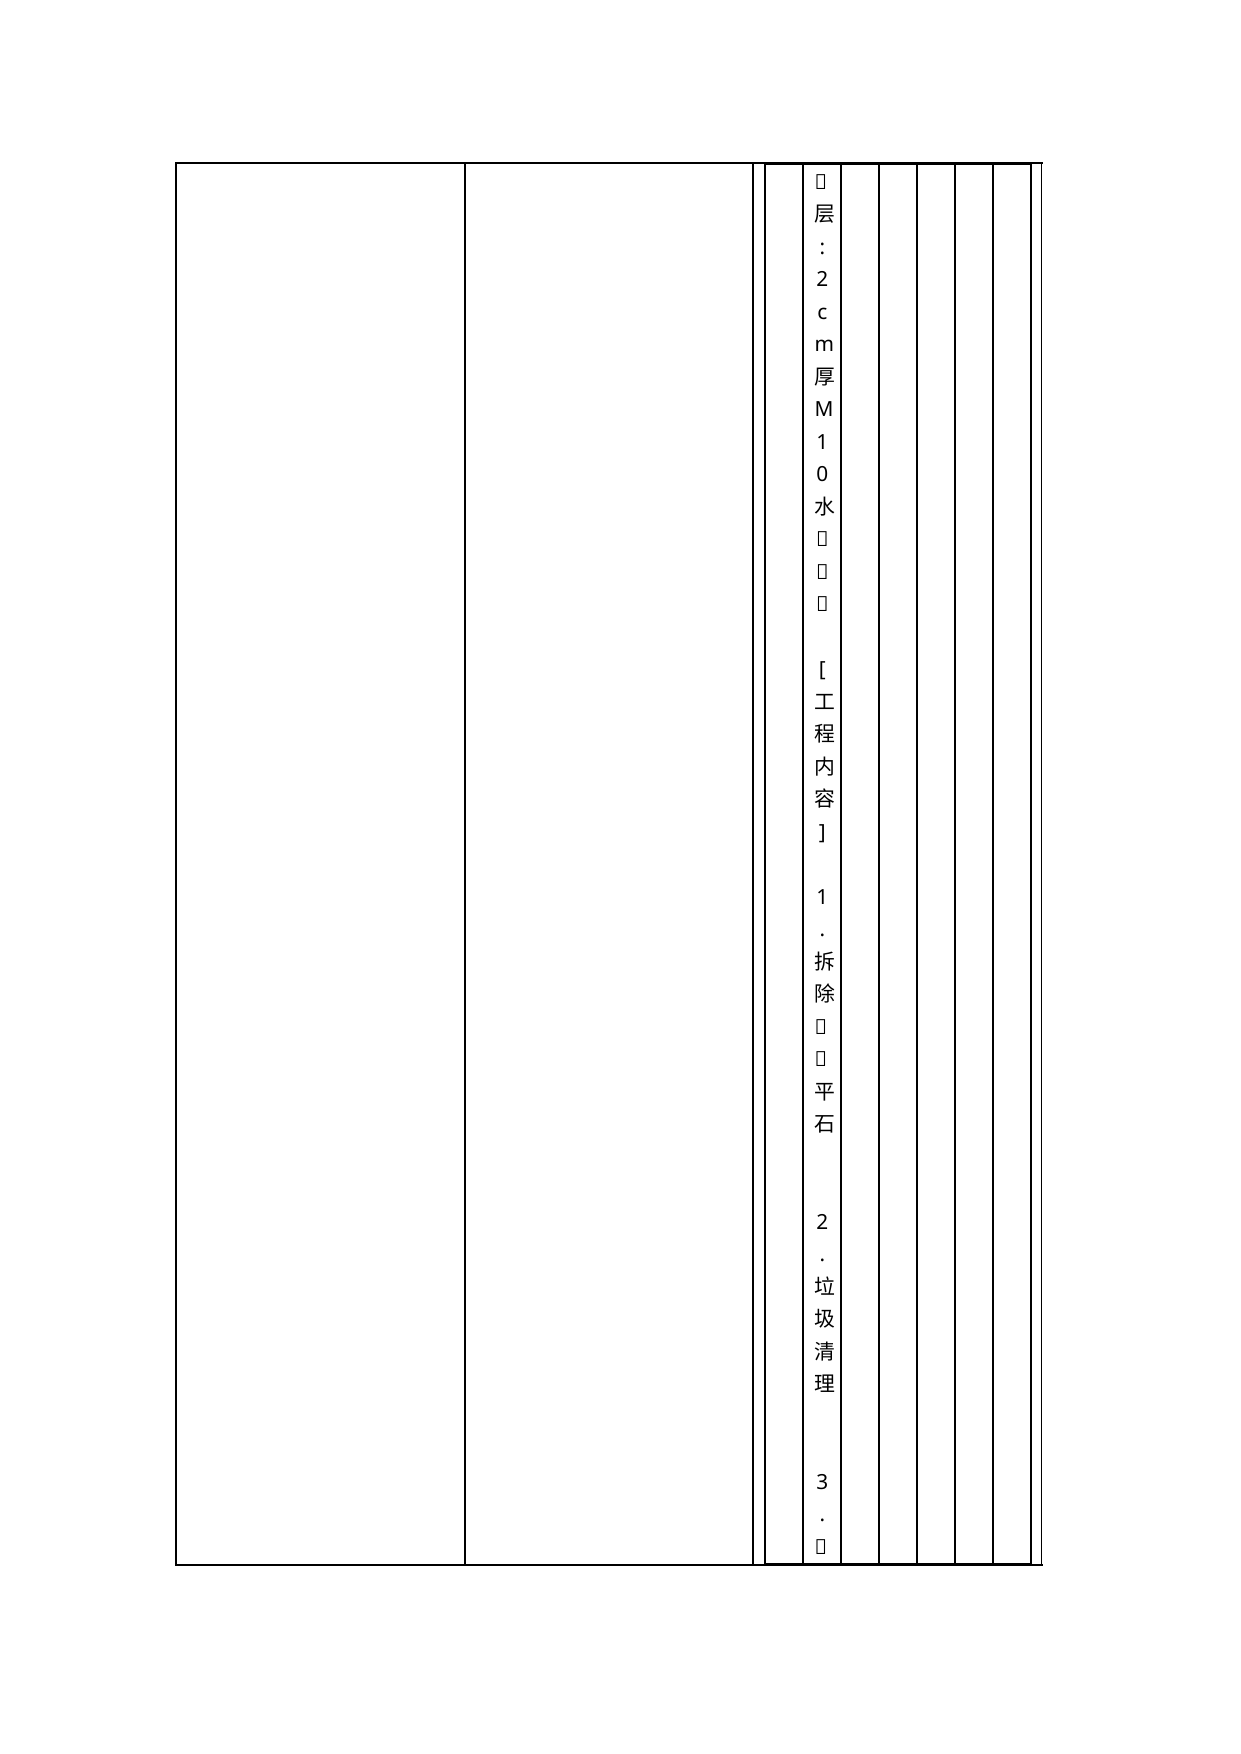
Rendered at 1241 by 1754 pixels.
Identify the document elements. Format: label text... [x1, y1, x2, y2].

table_cell 1 [177, 164, 464, 1564]
table_cell [918, 165, 954, 1563]
table_cell [994, 165, 1030, 1563]
table_cell [880, 165, 916, 1563]
table_cell [804, 165, 840, 1563]
table_cell [466, 164, 752, 1564]
table_cell [956, 165, 992, 1563]
table_cell [842, 165, 878, 1563]
table_cell [754, 164, 764, 1564]
table_cell [1032, 164, 1041, 1564]
table_cell [766, 165, 802, 1563]
